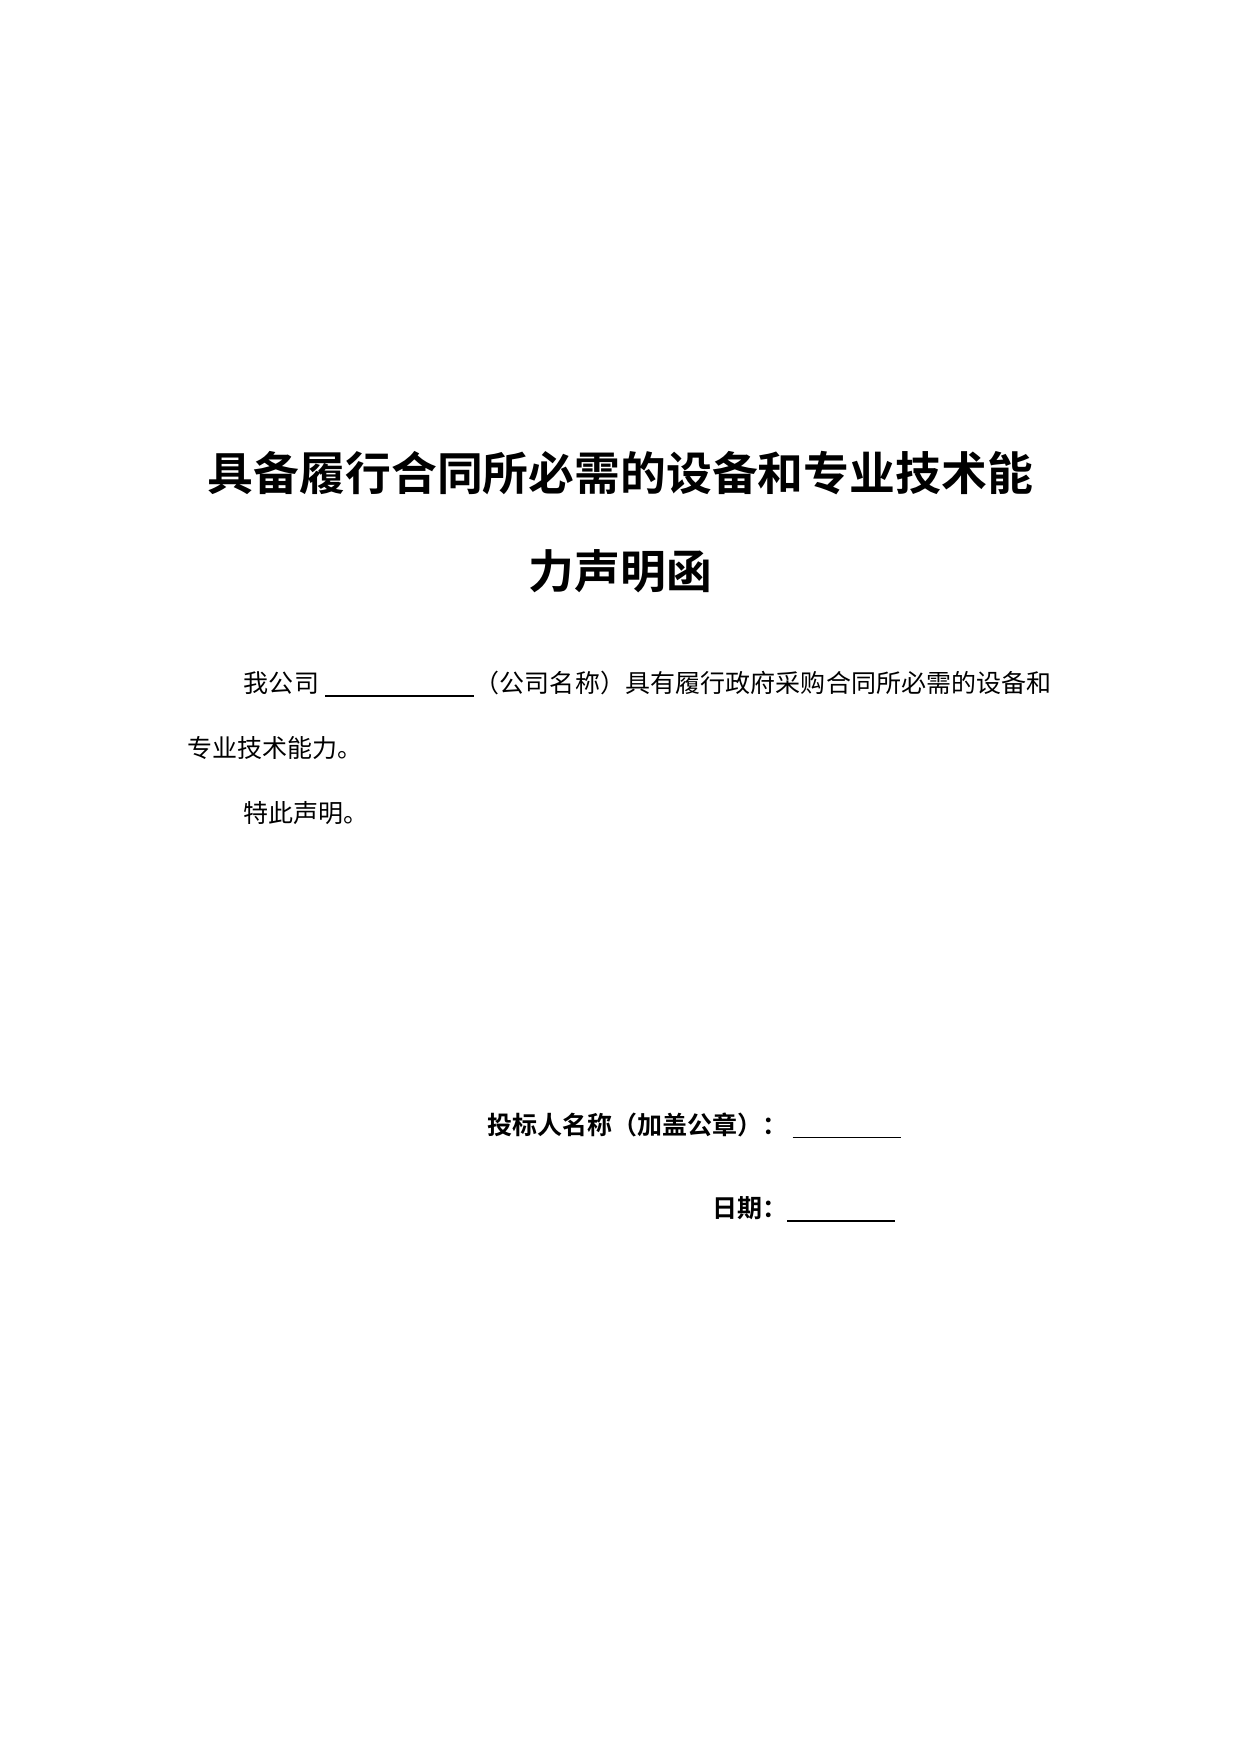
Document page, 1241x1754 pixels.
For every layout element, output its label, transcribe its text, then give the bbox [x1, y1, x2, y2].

text 具备履行合同所必需的设备和专业技术能力声明函 [187, 422, 1053, 617]
text 投标人名称（加盖公章）： [253, 1091, 1053, 1156]
text 我公司 （公司名称）具有履行政府采购合同所必需的设备和专业技术能力。 [187, 649, 1053, 779]
text 日期： [253, 1174, 1053, 1239]
text 特此声明。 [187, 779, 1053, 844]
